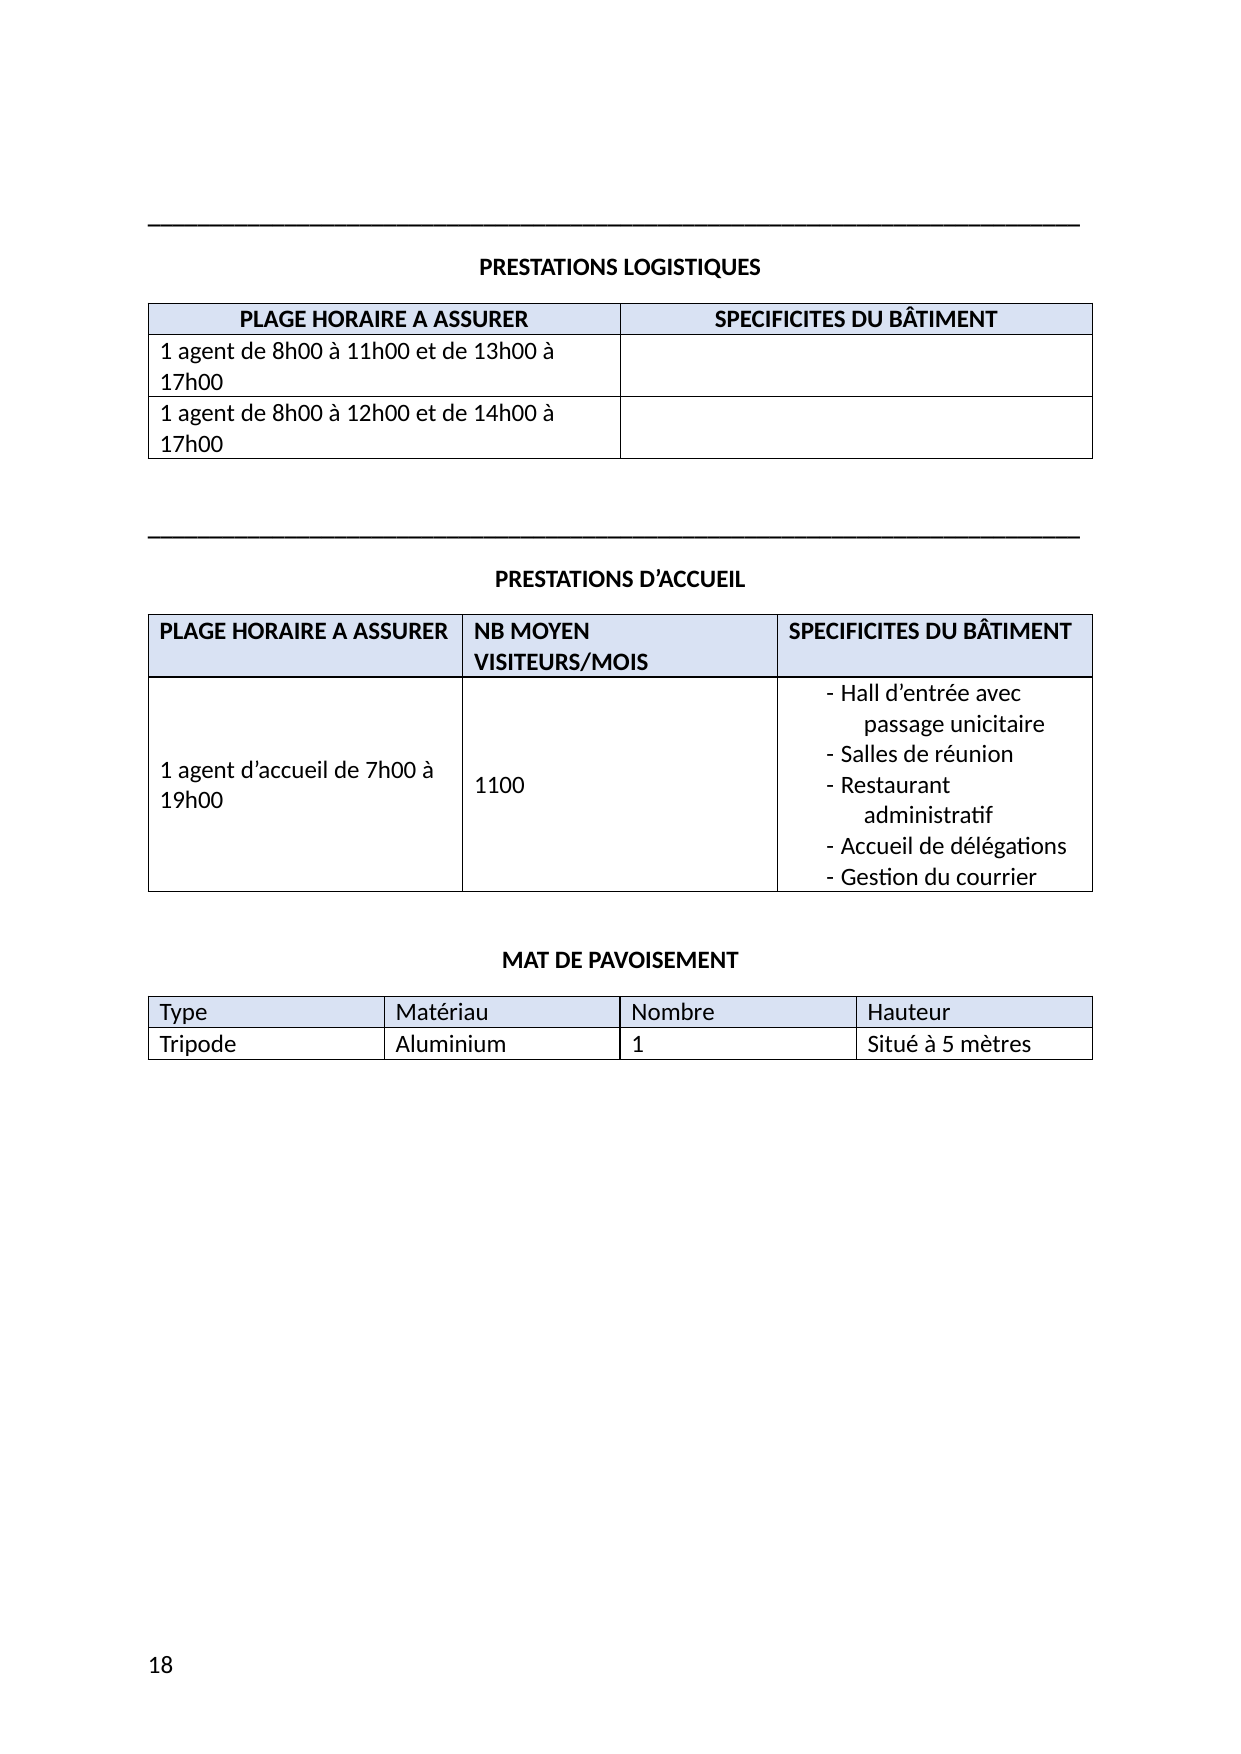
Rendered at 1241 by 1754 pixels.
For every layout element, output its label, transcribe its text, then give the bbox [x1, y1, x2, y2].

table_header NB MOYEN VISITEURS/MOIS [463, 615, 777, 676]
text ___________________________________________________________________________ [148, 199, 1093, 230]
table_header Matériau [385, 997, 619, 1027]
text ___________________________________________________________________________ [148, 511, 1093, 542]
table_cell 1 agent de 8h00 à 11h00 et de 13h00 à 17h00 [149, 335, 620, 396]
table_cell Aluminium [385, 1028, 619, 1059]
table_header Type [149, 997, 384, 1027]
table_cell Hall d’entrée avec passage unicitaire Salles de réunion Restaurant administratif Accueil de délégations Gestion du courrier [778, 678, 1092, 891]
table_cell Situé à 5 mètres [857, 1028, 1092, 1059]
table_header SPECIFICITES DU BÂTIMENT [778, 615, 1092, 676]
table_cell Tripode [149, 1028, 384, 1059]
table_cell 1100 [463, 678, 777, 891]
text PRESTATIONS LOGISTIQUES [148, 251, 1093, 281]
table_header PLAGE HORAIRE A ASSURER [149, 615, 462, 676]
table_cell 1 [621, 1028, 856, 1059]
table_header PLAGE HORAIRE A ASSURER [149, 304, 620, 334]
text MAT DE PAVOISEMENT [148, 944, 1093, 974]
table_cell [621, 335, 1092, 396]
table_header Hauteur [857, 997, 1092, 1027]
table_cell [621, 397, 1092, 458]
table_cell 1 agent d’accueil de 7h00 à 19h00 [149, 678, 462, 891]
table_header SPECIFICITES DU BÂTIMENT [621, 304, 1092, 334]
table_cell 1 agent de 8h00 à 12h00 et de 14h00 à 17h00 [149, 397, 620, 458]
table_header Nombre [621, 997, 856, 1027]
text PRESTATIONS D’ACCUEIL [148, 563, 1093, 593]
